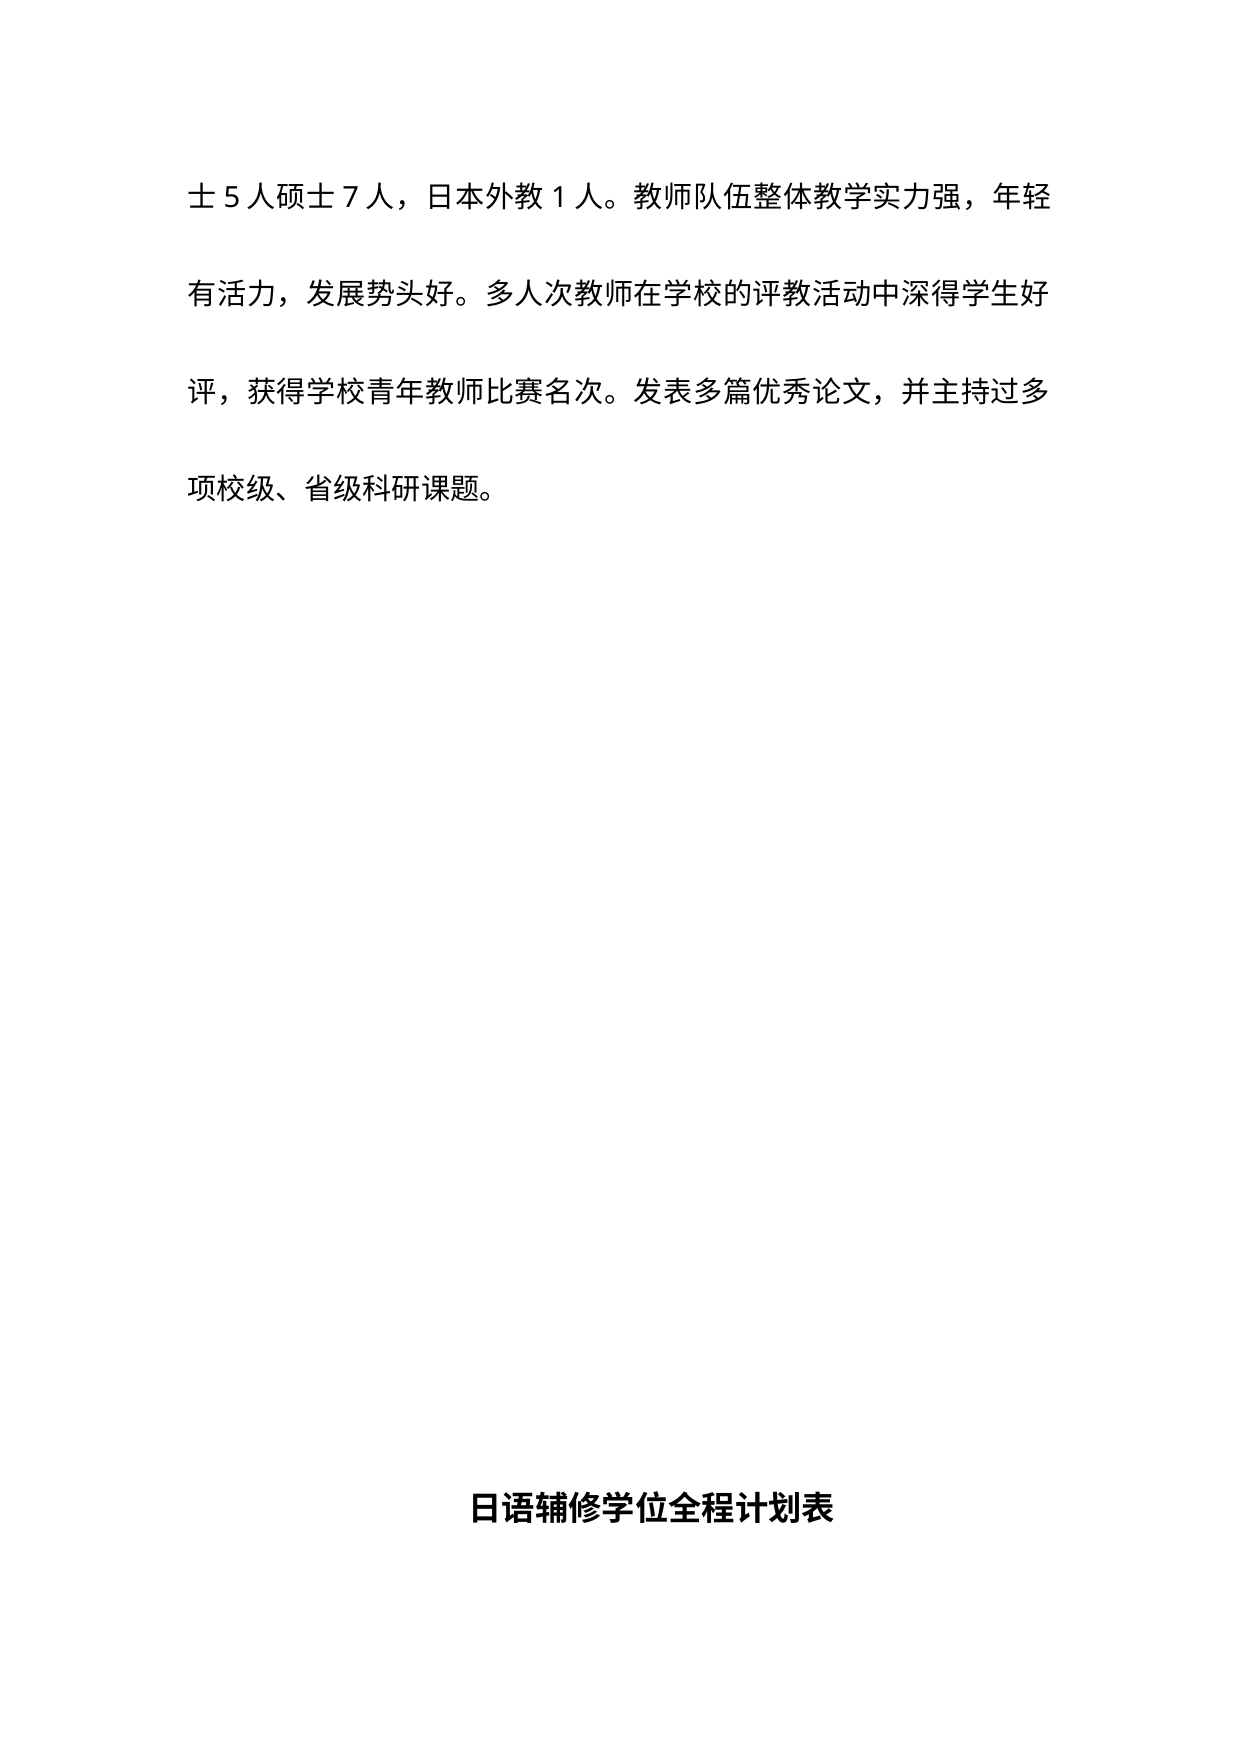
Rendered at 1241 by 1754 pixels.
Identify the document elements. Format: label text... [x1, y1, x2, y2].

text 日语辅修学位全程计划表 [187, 1473, 1053, 1538]
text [187, 162, 1053, 519]
